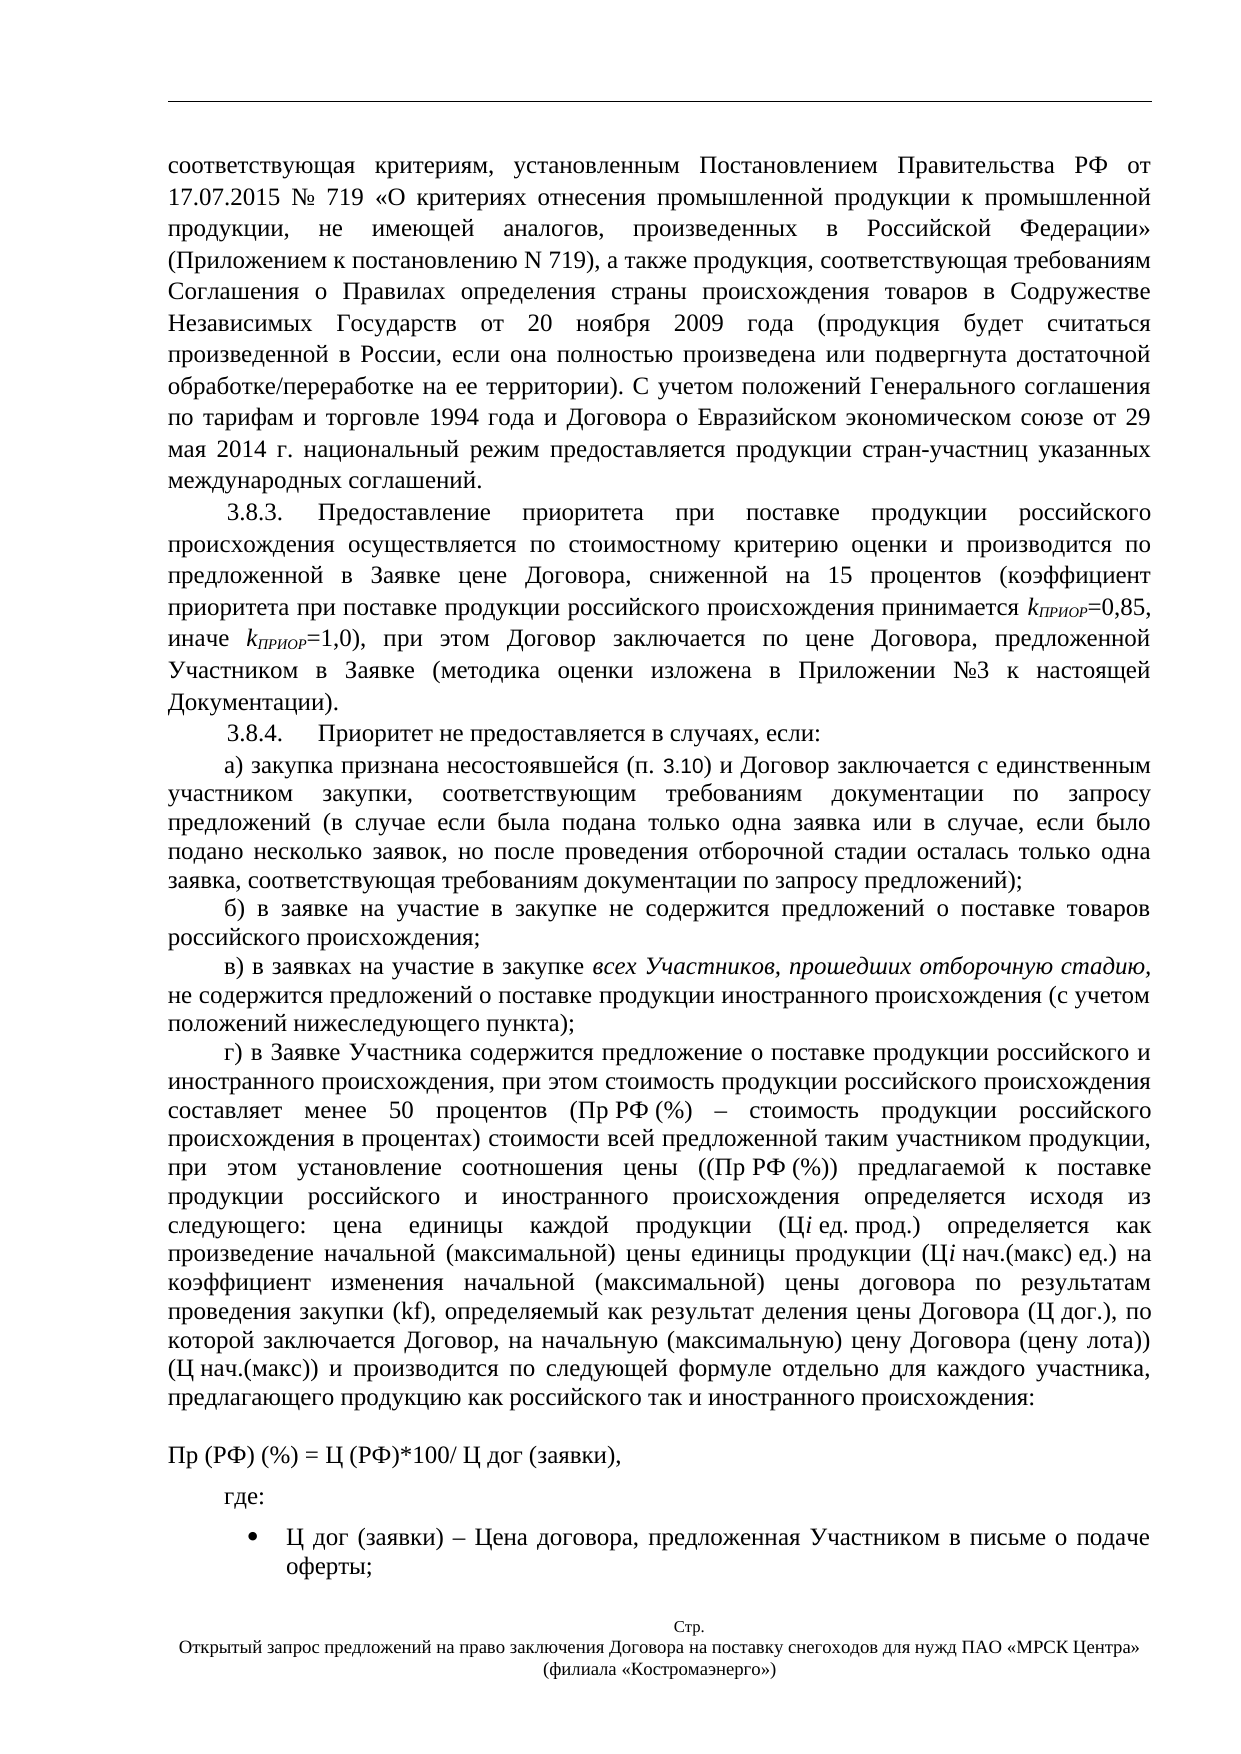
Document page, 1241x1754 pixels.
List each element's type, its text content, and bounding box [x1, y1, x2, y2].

list где: [224, 1481, 1152, 1510]
text а) закупка признана несостоявшейся (п. 3.10) и Договор заключается с единственным участником закупки, соответствующим требованиям документации по запросу предложений (в случае если была подана только одна заявка или в случае, если было подано несколько заявок, но после проведения отборочной стадии осталась только одна заявка, соответствующая требованиям документации по запросу предложений); [168, 750, 1152, 893]
list Ц дог (заявки) – Цена договора, предложенная Участником в письме о подаче оферты; [248, 1522, 1152, 1580]
text в) в заявках на участие в закупке всех Участников, прошедших отборочную стадию, не содержится предложений о поставке продукции иностранного происхождения (с учетом положений нижеследующего пункта); [168, 951, 1152, 1037]
text г) в Заявке Участника содержится предложение о поставке продукции российского и иностранного происхождения, при этом стоимость продукции российского происхождения составляет менее 50 процентов (Пр РФ (%) – стоимость продукции российского происхождения в процентах) стоимости всей предложенной таким участником продукции, при этом установление соотношения цены ((Пр РФ (%)) предлагаемой к поставке продукции российского и иностранного происхождения определяется исходя из следующего: цена единицы каждой продукции (Цi ед. прод.) определяется как произведение начальной (максимальной) цены единицы продукции (Цi нач.(макс) ед.) на коэффициент изменения начальной (максимальной) цены договора по результатам проведения закупки (kf), определяемый как результат деления цены Договора (Ц дог.), по которой заключается Договор, на начальную (максимальную) цену Договора (цену лота)) (Ц нач.(макс)) и производится по следующей формуле отдельно для каждого участника, предлагающего продукцию как российского так и иностранного происхождения: [168, 1037, 1152, 1411]
list Пр (РФ) (%) = Ц (РФ)*100/ Ц дог (заявки), [168, 1440, 1152, 1468]
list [168, 150, 1152, 494]
list Предоставление приоритета при поставке продукции российского происхождения осуществляется по стоимостному критерию оценки и производится по предложенной в Заявке цене Договора, сниженной на 15 процентов (коэффициент приоритета при поставке продукции российского происхождения принимается kПРИОР=0,85, иначе kПРИОР=1,0), при этом Договор заключается по цене Договора, предложенной Участником в Заявке (методика оценки изложена в Приложении №3 к настоящей Документации). [168, 497, 1152, 715]
list Приоритет не предоставляется в случаях, если: [168, 718, 1152, 747]
text б) в заявке на участие в закупке не содержится предложений о поставке товаров российского происхождения; [168, 893, 1152, 951]
